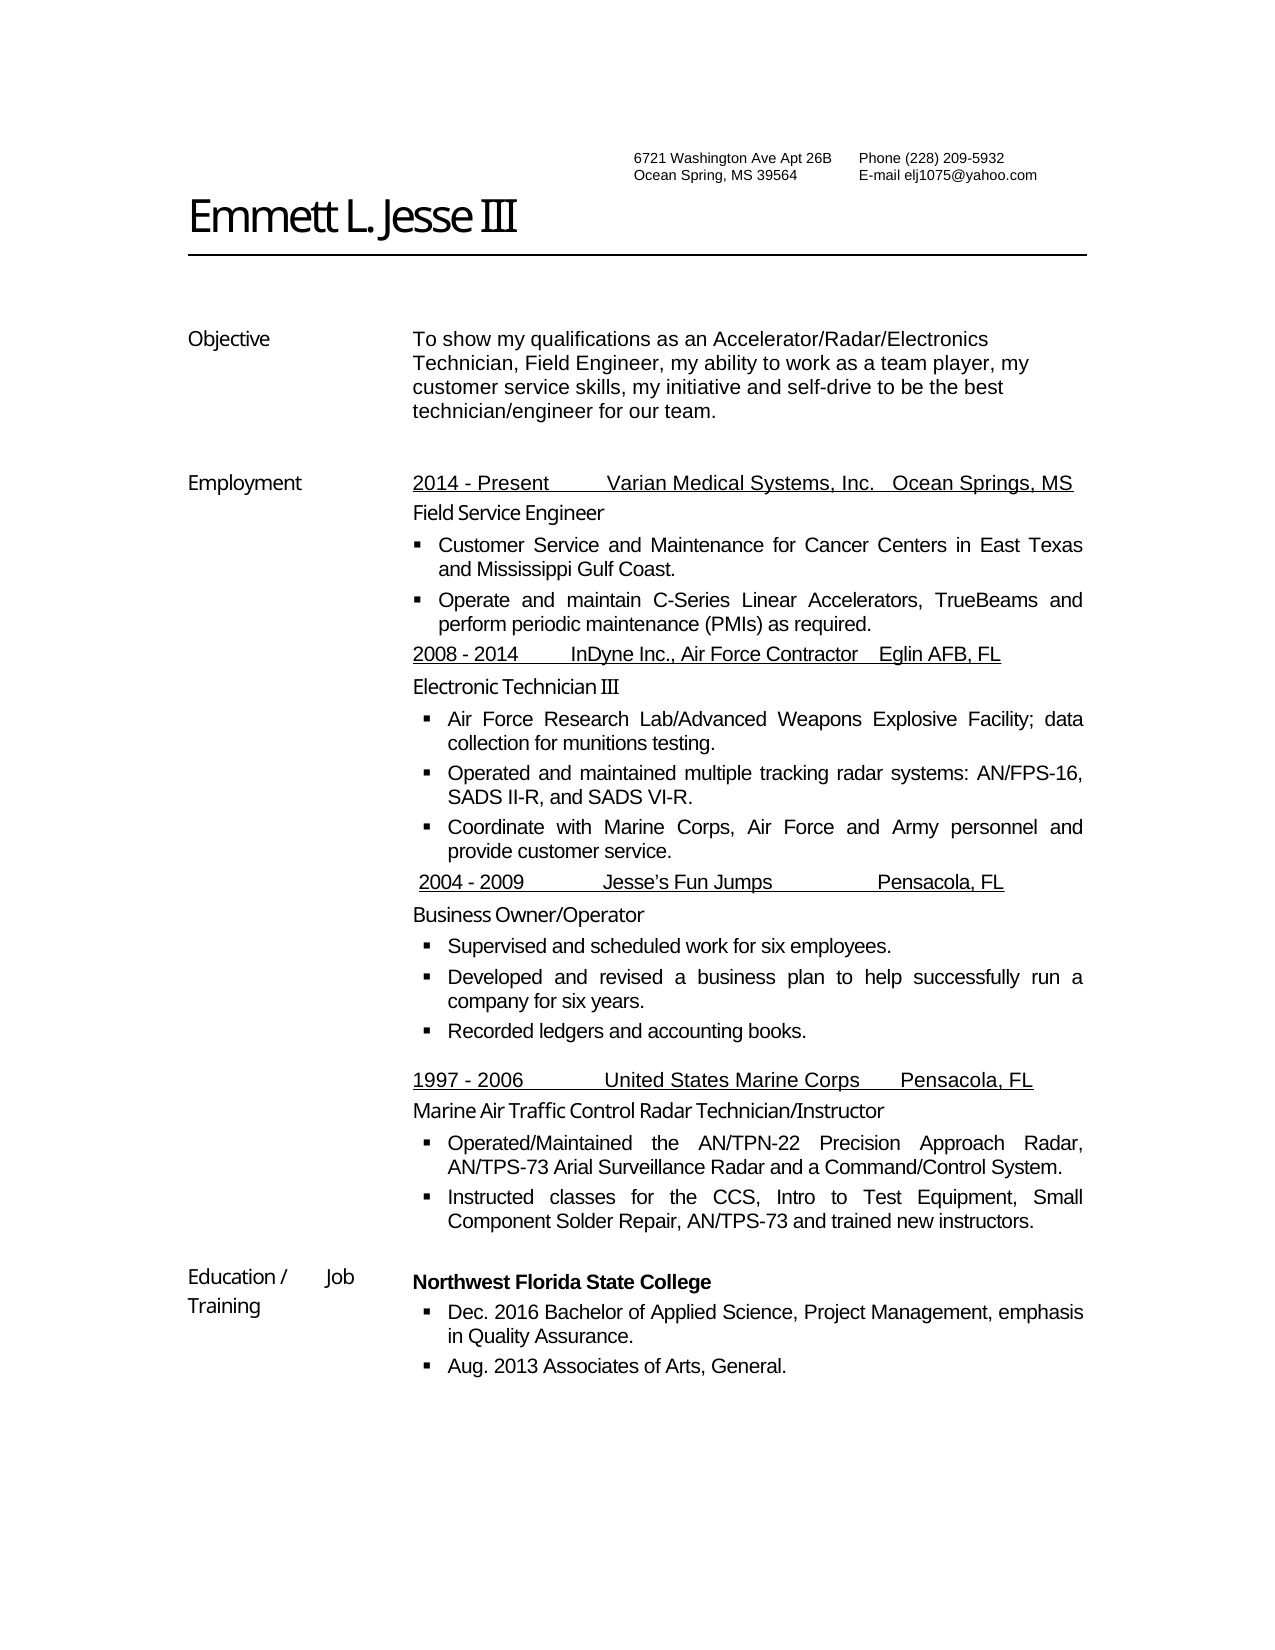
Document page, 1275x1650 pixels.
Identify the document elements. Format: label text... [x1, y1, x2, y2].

table_cell 2014 - Present Varian Medical Systems, Inc. Ocean Springs, MS Field Service Engineer Customer Service and Maintenance for Cancer Centers in East Texas and Mississippi Gulf Coast. Operate and maintain C-Series Linear Accelerators, TrueBeams and perform periodic maintenance (PMIs) as required. 2008 - 2014 InDyne Inc., Air Force Contractor Eglin AFB, FL Electronic Technician III Air Force Research Lab/Advanced Weapons Explosive Facility; data collection for munitions testing. Operated and maintained multiple tracking radar systems: AN/FPS-16, SADS II-R, and SADS VI-R. Coordinate with Marine Corps, Air Force and Army personnel and provide customer service. 2004 - 2009 Jesse’s Fun Jumps Pensacola, FL Business Owner/Operator Supervised and scheduled work for six employees. Developed and revised a business plan to help successfully run a company for six years. Recorded ledgers and accounting books. 1997 - 2006 United States Marine Corps Pensacola, FL Marine Air Traffic Control Radar Technician/Instructor Operated/Maintained the AN/TPN-22 Precision Approach Radar, AN/TPS-73 Arial Surveillance Radar and a Command/Control System. Instructed classes for the CCS, Intro to Test Equipment, Small Component Solder Repair, AN/TPS-73 and trained new instructors. [401, 445, 1095, 1239]
text Emmett L. Jesse III [187, 183, 1087, 256]
table_header To show my qualifications as an Accelerator/Radar/Electronics Technician, Field Engineer, my ability to work as a team player, my customer service skills, my initiative and self-drive to be the best technician/engineer for our team. [401, 302, 1095, 445]
table_cell Employment [176, 445, 401, 1239]
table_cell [176, 1239, 401, 1475]
table_header Phone (228) 209-5932 E-mail elj1075@yahoo.com [848, 150, 1087, 183]
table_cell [401, 1239, 1095, 1475]
table_header 6721 Washington Ave Apt 26B Ocean Spring, MS 39564 [623, 150, 847, 183]
table_header Objective [176, 302, 401, 445]
